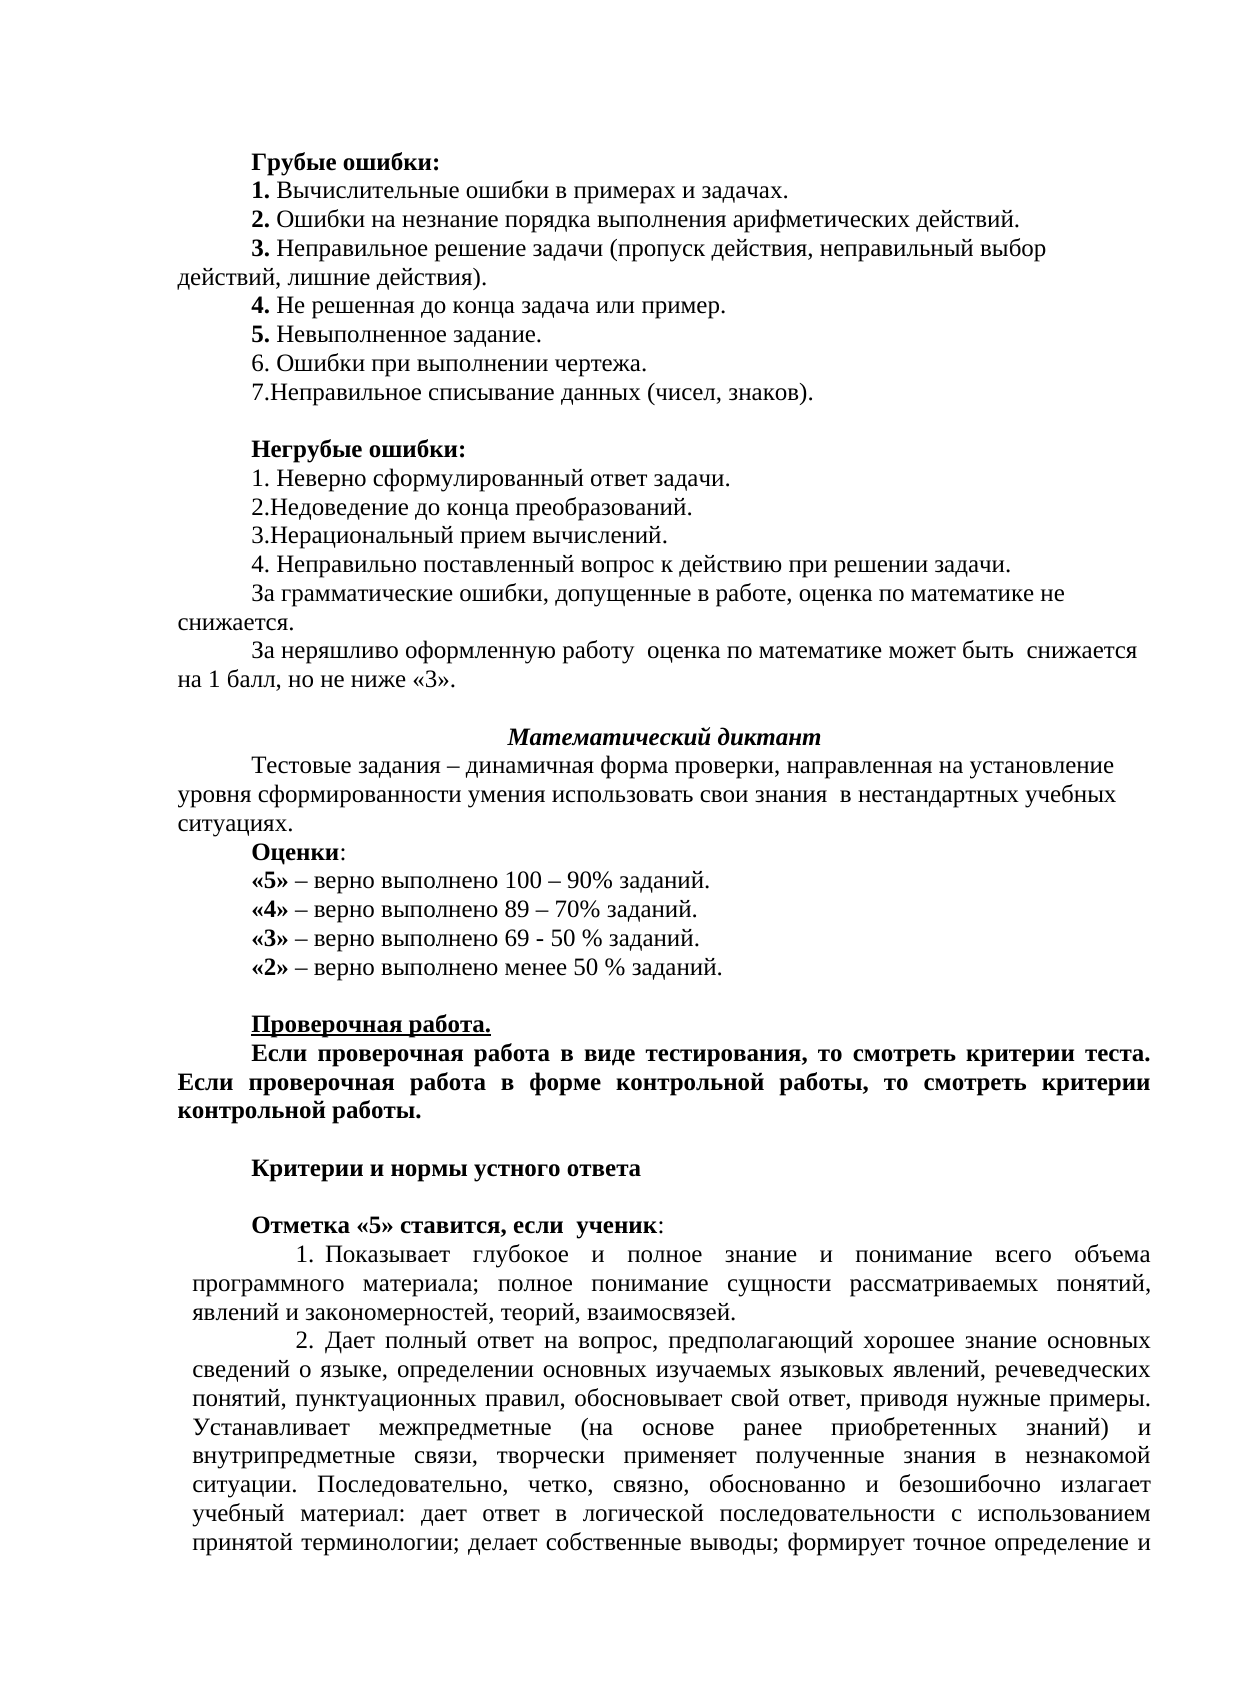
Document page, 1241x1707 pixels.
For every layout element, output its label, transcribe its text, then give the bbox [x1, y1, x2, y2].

text «4» – верно выполнено 89 – 70% заданий. [177, 894, 1152, 923]
text Тестовые задания – динамичная форма проверки, направленная на установление уровня сформированности умения использовать свои знания в нестандартных учебных ситуациях. [177, 751, 1152, 837]
text 3.Нерациональный прием вычислений. [177, 521, 1152, 549]
text 2. Ошибки на незнание порядка выполнения арифметических действий. [177, 204, 1152, 233]
text 2.Недоведение до конца преобразований. [177, 492, 1152, 521]
text Математический диктант [177, 722, 1152, 751]
list Показывает глубокое и полное знание и понимание всего объема программного материала; полное понимание сущности рассматриваемых понятий, явлений и закономерностей, теорий, взаимосвязей. [192, 1239, 1152, 1326]
text Негрубые ошибки: [177, 434, 1152, 463]
text 3. Неправильное решение задачи (пропуск действия, неправильный выбор действий, лишние действия). [177, 233, 1152, 291]
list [192, 1326, 1152, 1556]
text Проверочная работа. [177, 1009, 1152, 1038]
text Если проверочная работа в виде тестирования, то смотреть критерии теста. Если проверочная работа в форме контрольной работы, то смотреть критерии контрольной работы. [177, 1038, 1152, 1124]
text Оценки: [177, 837, 1152, 866]
text 7.Неправильное списывание данных (чисел, знаков). [177, 377, 1152, 406]
text Отметка «5» ставится, если ученик: [177, 1211, 1152, 1239]
text «2» – верно выполнено менее 50 % заданий. [177, 952, 1152, 981]
text За неряшливо оформленную работу оценка по математике может быть снижается на 1 балл, но не ниже «3». [177, 636, 1152, 693]
text 6. Ошибки при выполнении чертежа. [177, 348, 1152, 377]
text «5» – верно выполнено 100 – 90% заданий. [177, 866, 1152, 894]
text 5. Невыполненное задание. [177, 319, 1152, 348]
text Критерии и нормы устного ответа [177, 1153, 1152, 1182]
text Грубые ошибки: [177, 147, 1152, 176]
text 4. Неправильно поставленный вопрос к действию при решении задачи. [177, 549, 1152, 578]
text За грамматические ошибки, допущенные в работе, оценка по математике не снижается. [177, 578, 1152, 636]
text 1. Неверно сформулированный ответ задачи. [177, 463, 1152, 492]
text «3» – верно выполнено 69 - 50 % заданий. [177, 923, 1152, 952]
text 1. Вычислительные ошибки в примерах и задачах. [177, 176, 1152, 204]
text 4. Не решенная до конца задача или пример. [177, 291, 1152, 319]
